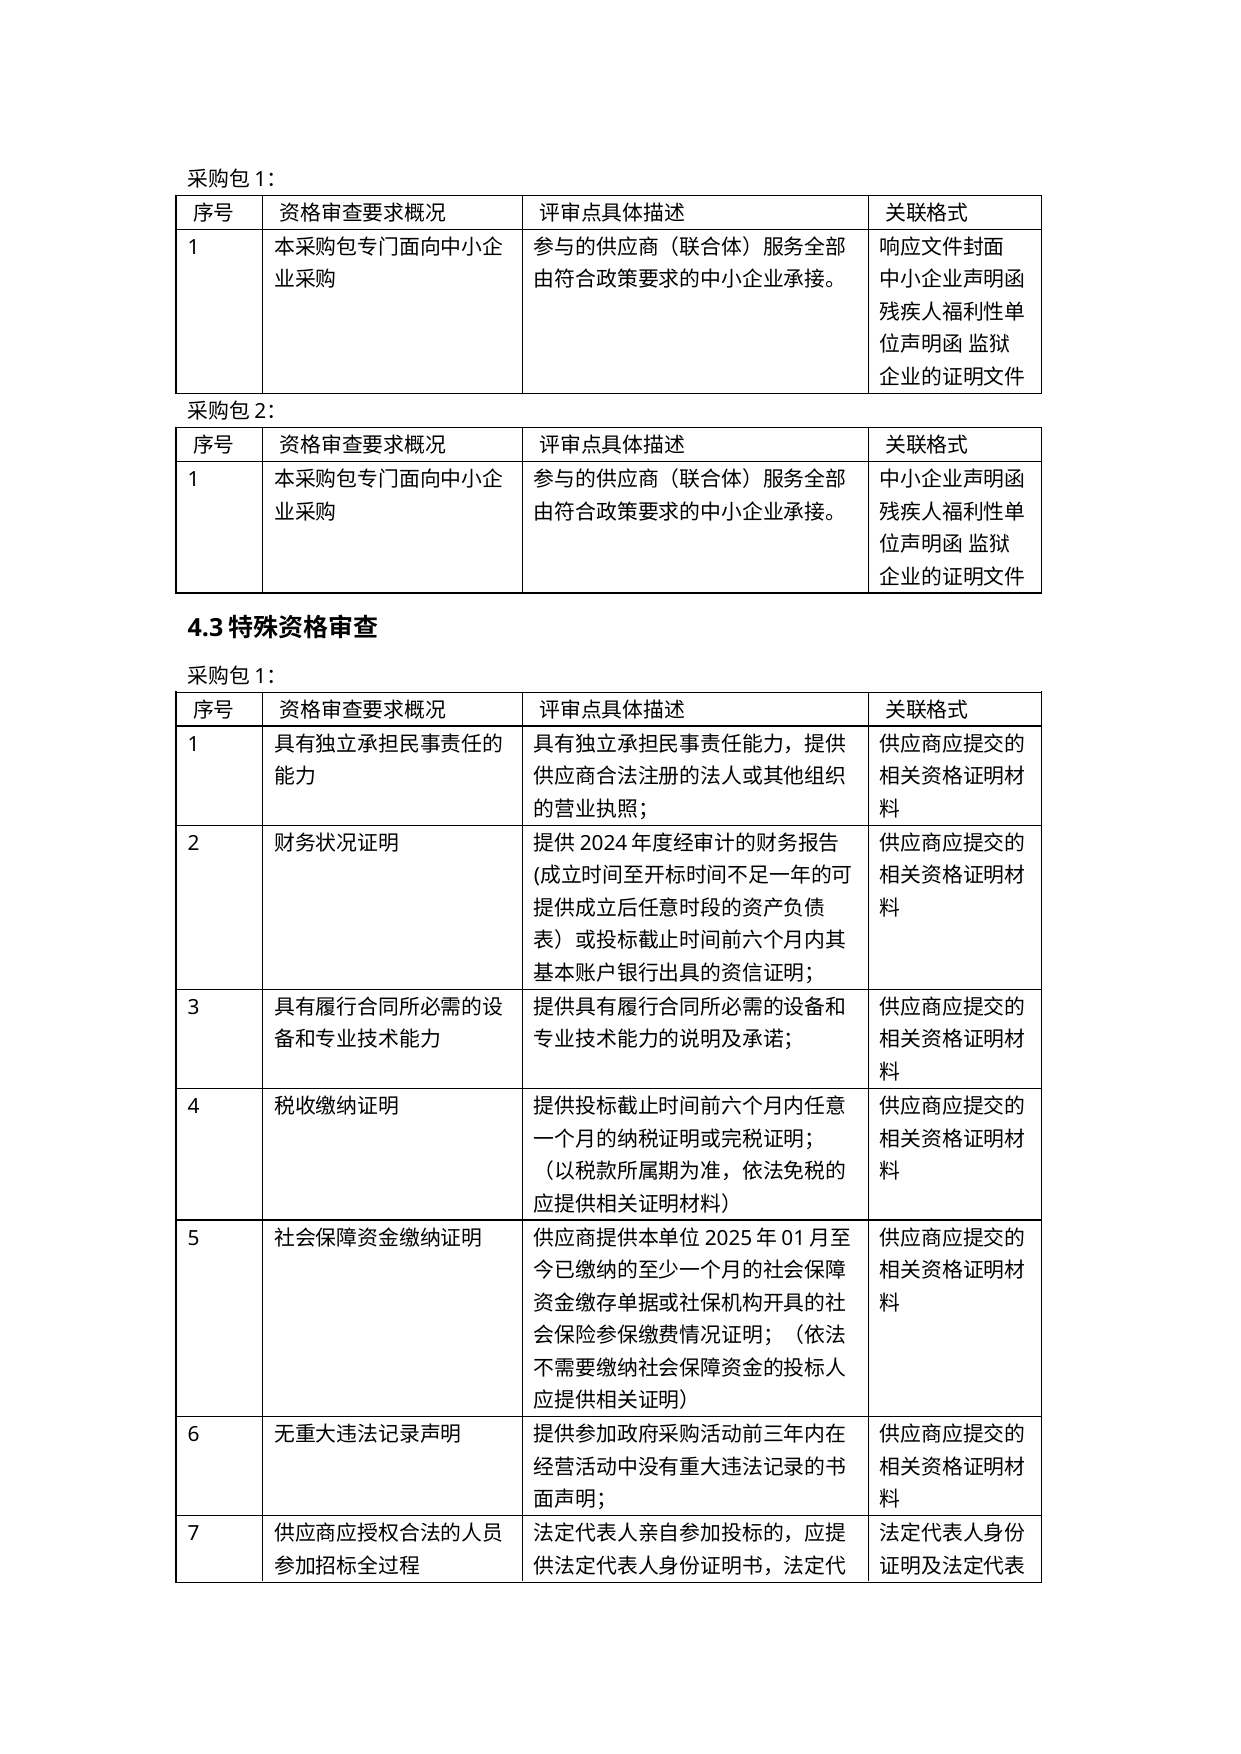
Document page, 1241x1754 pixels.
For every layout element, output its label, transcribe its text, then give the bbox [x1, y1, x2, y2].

table_cell 供应商应提交的相关资格证明材料 [869, 990, 1041, 1088]
table_cell 本采购包专门面向中小企业采购 [263, 462, 522, 592]
table_cell 供应商应提交的相关资格证明材料 [869, 1089, 1041, 1219]
table_cell 2 [177, 826, 262, 988]
table_cell 1 [177, 230, 262, 393]
table_cell 6 [177, 1417, 262, 1515]
table_cell 社会保障资金缴纳证明 [263, 1221, 522, 1416]
table_cell 7 [177, 1516, 262, 1581]
table_header 评审点具体描述 [523, 693, 868, 725]
table_cell 财务状况证明 [263, 826, 522, 988]
table_cell 1 [177, 727, 262, 824]
table_header 资格审查要求概况 [263, 428, 522, 461]
table_cell 中小企业声明函 残疾人福利性单位声明函 监狱企业的证明文件 [869, 462, 1041, 592]
table_cell 4 [177, 1089, 262, 1219]
table_cell 供应商应提交的相关资格证明材料 [869, 1221, 1041, 1416]
table_cell 提供具有履行合同所必需的设备和专业技术能力的说明及承诺； [523, 990, 868, 1088]
table_cell 具有独立承担民事责任的能力 [263, 727, 522, 824]
table_cell 3 [177, 990, 262, 1088]
text 采购包1： [187, 162, 1053, 194]
table_cell 提供2024年度经审计的财务报告(成立时间至开标时间不足一年的可提供成立后任意时段的资产负债表）或投标截止时间前六个月内其基本账户银行出具的资信证明； [523, 826, 868, 988]
table_cell 1 [177, 462, 262, 592]
table_cell 提供参加政府采购活动前三年内在经营活动中没有重大违法记录的书面声明； [523, 1417, 868, 1515]
table_cell 供应商应提交的相关资格证明材料 [869, 826, 1041, 988]
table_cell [869, 1516, 1041, 1581]
table_cell 供应商应提交的相关资格证明材料 [869, 727, 1041, 824]
table_cell 具有独立承担民事责任能力，提供供应商合法注册的法人或其他组织的营业执照； [523, 727, 868, 824]
table_header 序号 [177, 196, 262, 228]
table_header 评审点具体描述 [523, 428, 868, 461]
table_cell 本采购包专门面向中小企业采购 [263, 230, 522, 393]
table_cell 供应商提供本单位2025年01月至今已缴纳的至少一个月的社会保障资金缴存单据或社保机构开具的社会保险参保缴费情况证明；（依法不需要缴纳社会保障资金的投标人应提供相关证明） [523, 1221, 868, 1416]
table_cell 具有履行合同所必需的设备和专业技术能力 [263, 990, 522, 1088]
table_cell 税收缴纳证明 [263, 1089, 522, 1219]
table_header 资格审查要求概况 [263, 196, 522, 228]
table_header 评审点具体描述 [523, 196, 868, 228]
text 采购包1： [187, 659, 1053, 691]
table_header 关联格式 [869, 196, 1041, 228]
table_header 资格审查要求概况 [263, 693, 522, 725]
text 采购包2： [187, 394, 1053, 427]
table_cell 无重大违法记录声明 [263, 1417, 522, 1515]
table_header 关联格式 [869, 428, 1041, 461]
table_cell 5 [177, 1221, 262, 1416]
table_cell 提供投标截止时间前六个月内任意一个月的纳税证明或完税证明；（以税款所属期为准，依法免税的应提供相关证明材料） [523, 1089, 868, 1219]
table_cell 参与的供应商（联合体）服务全部由符合政策要求的中小企业承接。 [523, 230, 868, 393]
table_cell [523, 1516, 868, 1581]
text 4.3特殊资格审查 [187, 594, 1053, 659]
table_header 序号 [177, 428, 262, 461]
table_cell 供应商应提交的相关资格证明材料 [869, 1417, 1041, 1515]
table_cell 供应商应授权合法的人员参加招标全过程 [263, 1516, 522, 1581]
table_header 序号 [177, 693, 262, 725]
table_cell 参与的供应商（联合体）服务全部由符合政策要求的中小企业承接。 [523, 462, 868, 592]
table_header 关联格式 [869, 693, 1041, 725]
table_cell 响应文件封面 中小企业声明函 残疾人福利性单位声明函 监狱企业的证明文件 [869, 230, 1041, 393]
